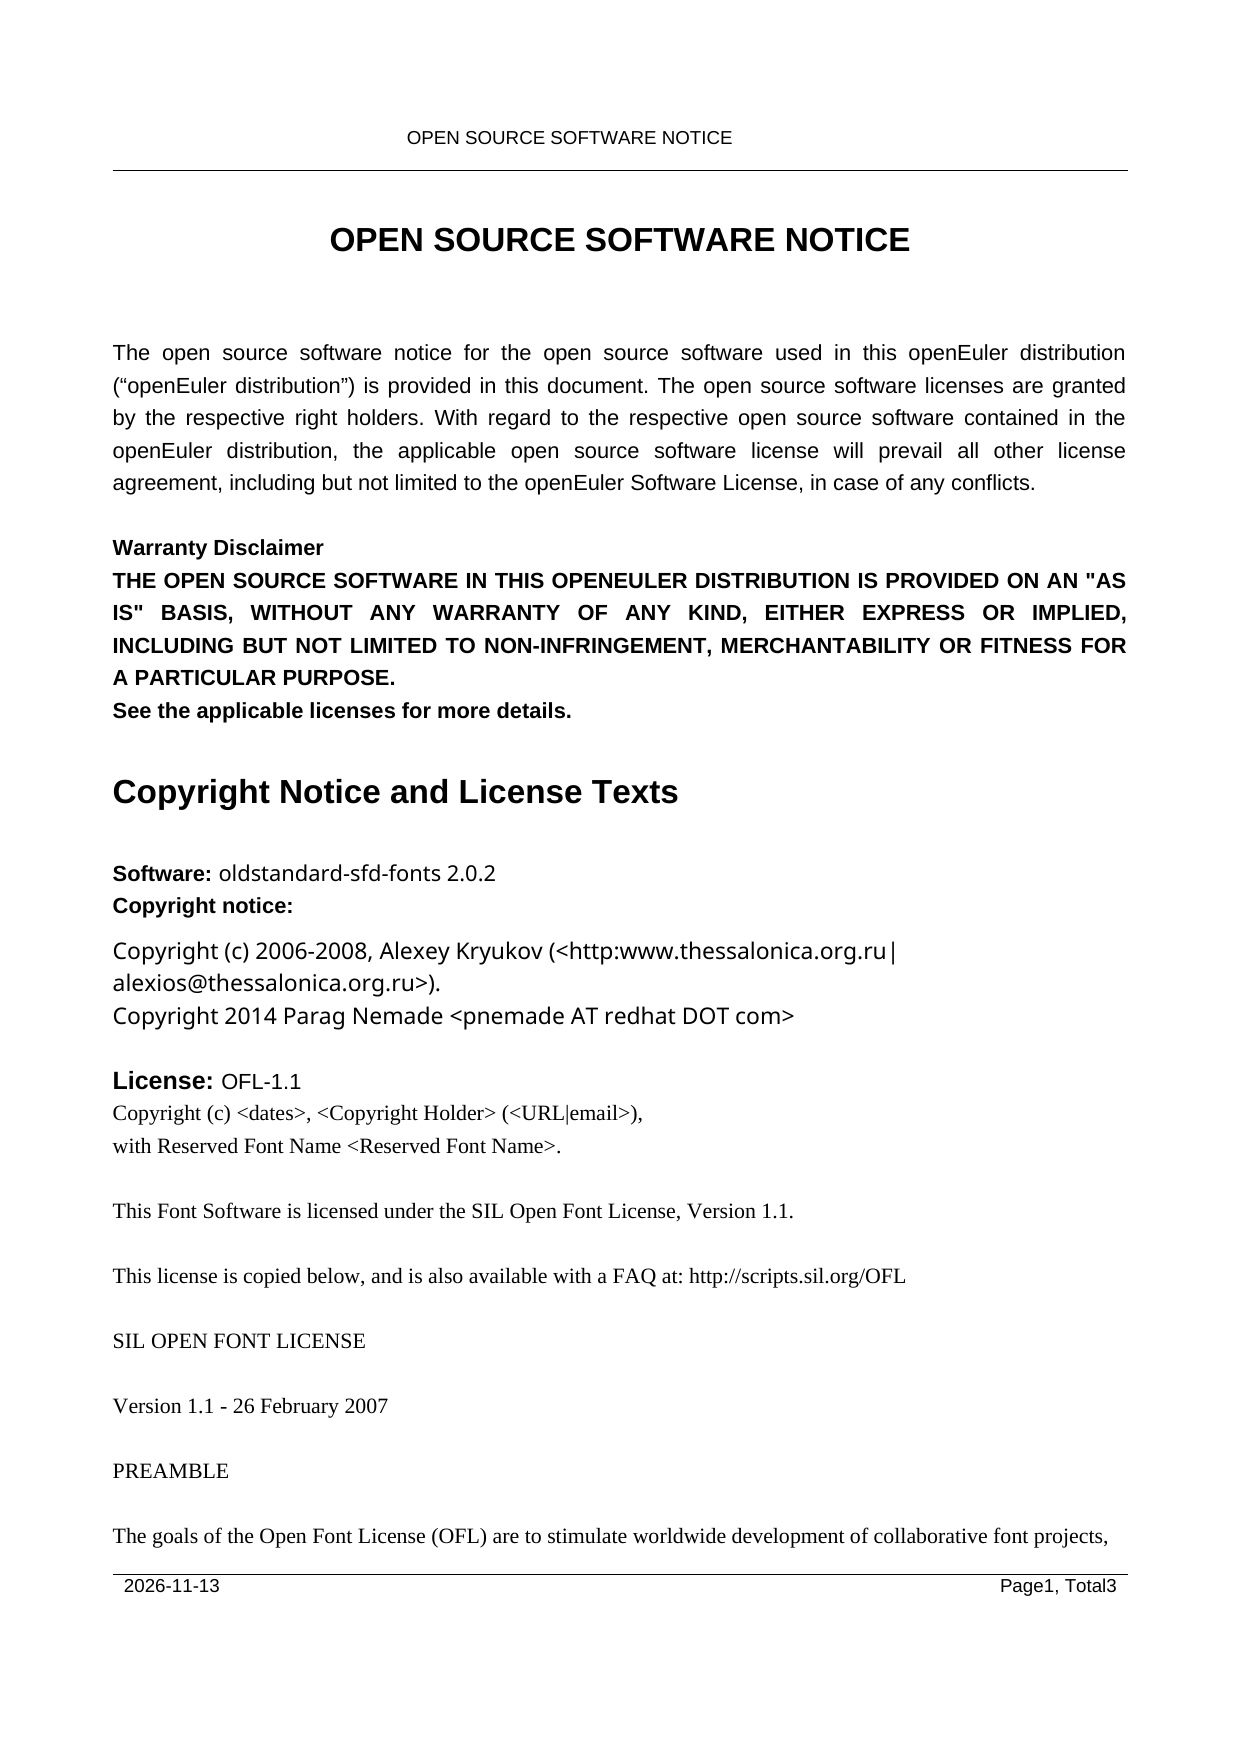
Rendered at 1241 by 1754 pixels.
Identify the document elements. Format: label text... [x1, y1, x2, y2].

title Software: oldstandard-sfd-fonts 2.0.2 [112, 856, 1128, 889]
text Warranty Disclaimer [112, 531, 1128, 564]
text THE OPEN SOURCE SOFTWARE IN THIS OPENEULER DISTRIBUTION IS PROVIDED ON AN "AS IS" BASIS, WITHOUT ANY WARRANTY OF ANY KIND, EITHER EXPRESS OR IMPLIED, INCLUDING BUT NOT LIMITED TO NON-INFRINGEMENT, MERCHANTABILITY OR FITNESS FOR A PARTICULAR PURPOSE. See the applicable licenses for more details. [112, 564, 1128, 726]
text OPEN SOURCE SOFTWARE NOTICE [112, 206, 1128, 271]
text Copyright notice: [112, 889, 1128, 921]
text License: OFL-1.1 [112, 1064, 1128, 1096]
text Copyright Notice and License Texts [112, 759, 1128, 824]
text Copyright (c) 2006-2008, Alexey Kryukov (<http:www.thessalonica.org.ru|alexios@thessalonica.org.ru>). Copyright 2014 Parag Nemade <pnemade AT redhat DOT com> [112, 934, 1128, 1064]
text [112, 1096, 1128, 1551]
text The open source software notice for the open source software used in this openEuler distribution (“openEuler distribution”) is provided in this document. The open source software licenses are granted by the respective right holders. With regard to the respective open source software contained in the openEuler distribution, the applicable open source software license will prevail all other license agreement, including but not limited to the openEuler Software License, in case of any conflicts. [112, 336, 1128, 499]
